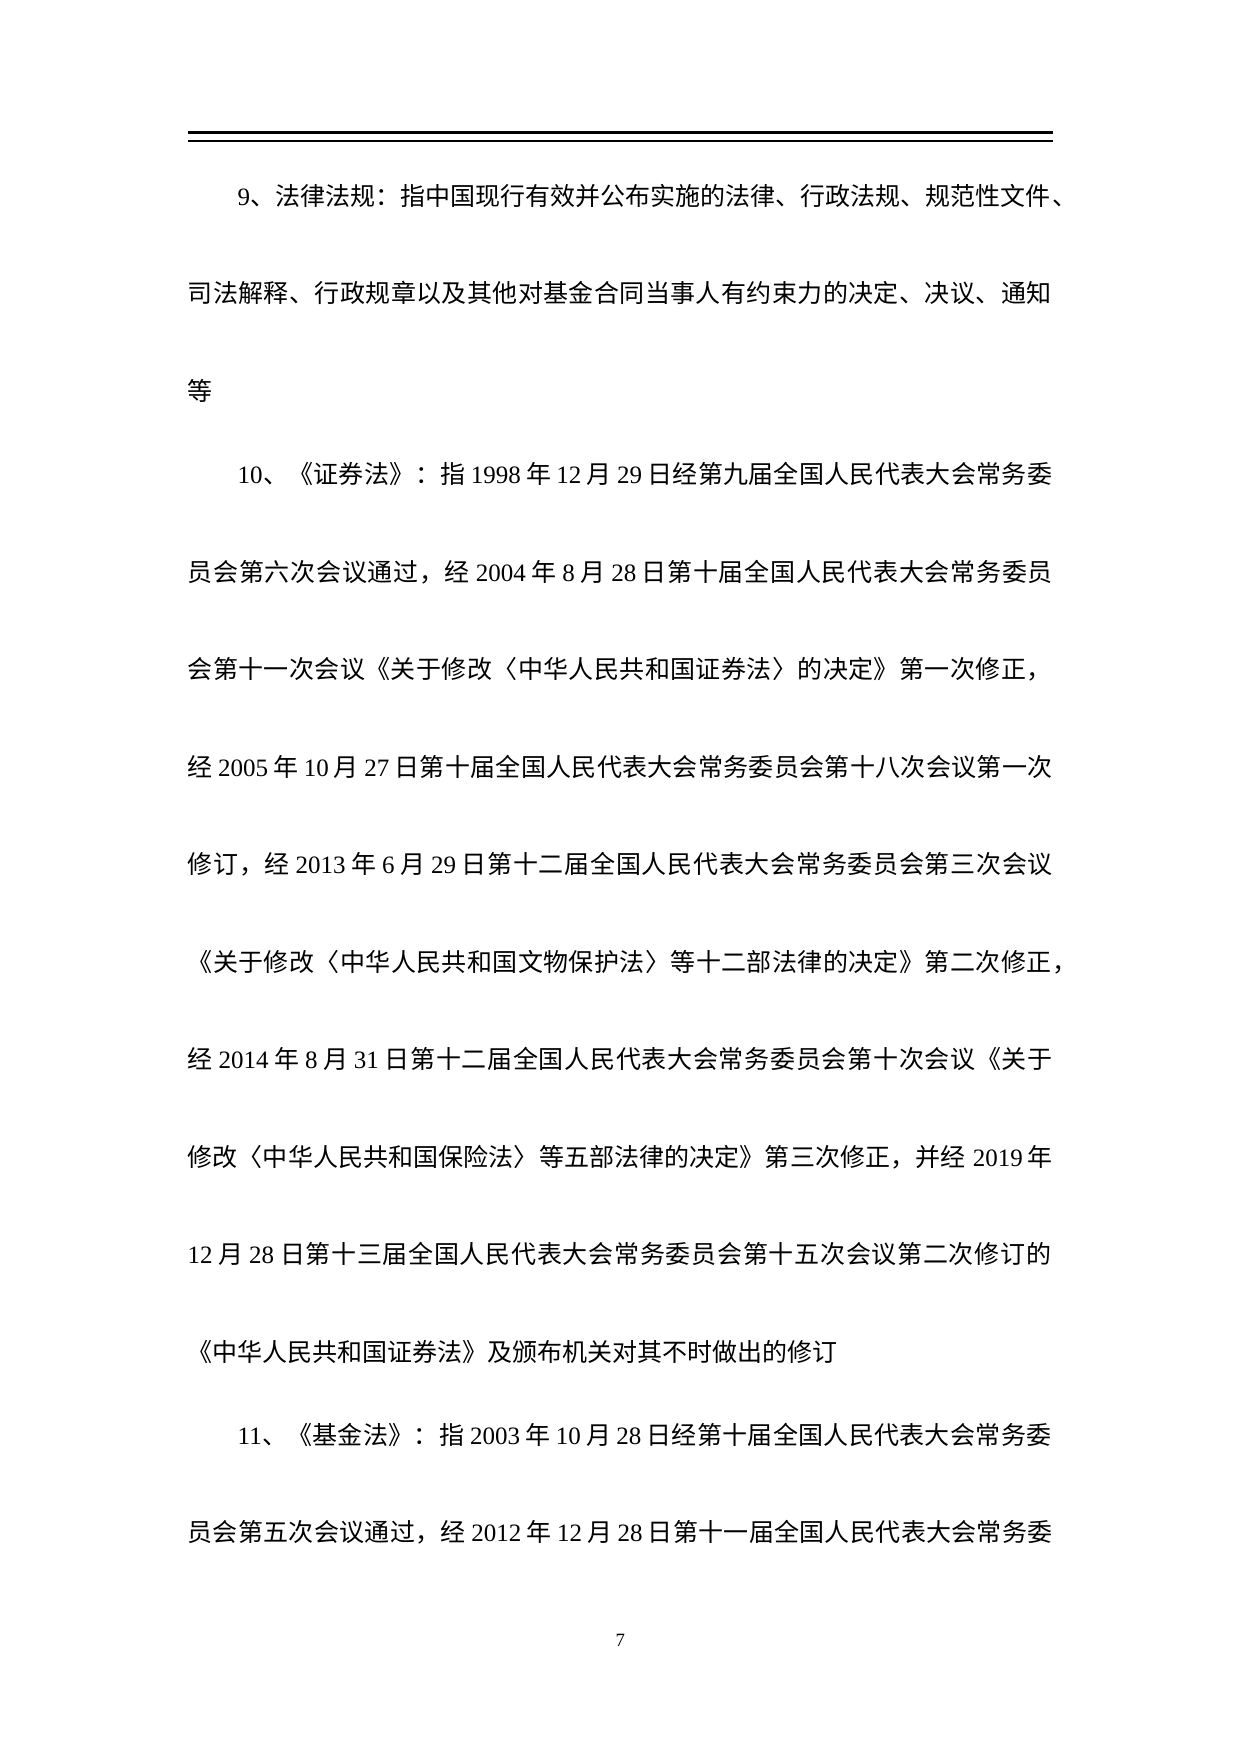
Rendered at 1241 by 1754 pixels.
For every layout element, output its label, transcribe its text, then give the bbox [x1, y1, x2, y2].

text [187, 1401, 1053, 1563]
text 9、法律法规：指中国现行有效并公布实施的法律、行政法规、规范性文件、司法解释、行政规章以及其他对基金合同当事人有约束力的决定、决议、通知等 [187, 162, 1053, 422]
text 10、《证券法》：指1998年12月29日经第九届全国人民代表大会常务委员会第六次会议通过，经2004年8月28日第十届全国人民代表大会常务委员会第十一次会议《关于修改〈中华人民共和国证券法〉的决定》第一次修正，经2005年10月27日第十届全国人民代表大会常务委员会第十八次会议第一次修订，经2013年6月29日第十二届全国人民代表大会常务委员会第三次会议《关于修改〈中华人民共和国文物保护法〉等十二部法律的决定》第二次修正，经2014年8月31日第十二届全国人民代表大会常务委员会第十次会议《关于修改〈中华人民共和国保险法〉等五部法律的决定》第三次修正，并经2019年12月28日第十三届全国人民代表大会常务委员会第十五次会议第二次修订的《中华人民共和国证券法》及颁布机关对其不时做出的修订 [187, 440, 1053, 1383]
